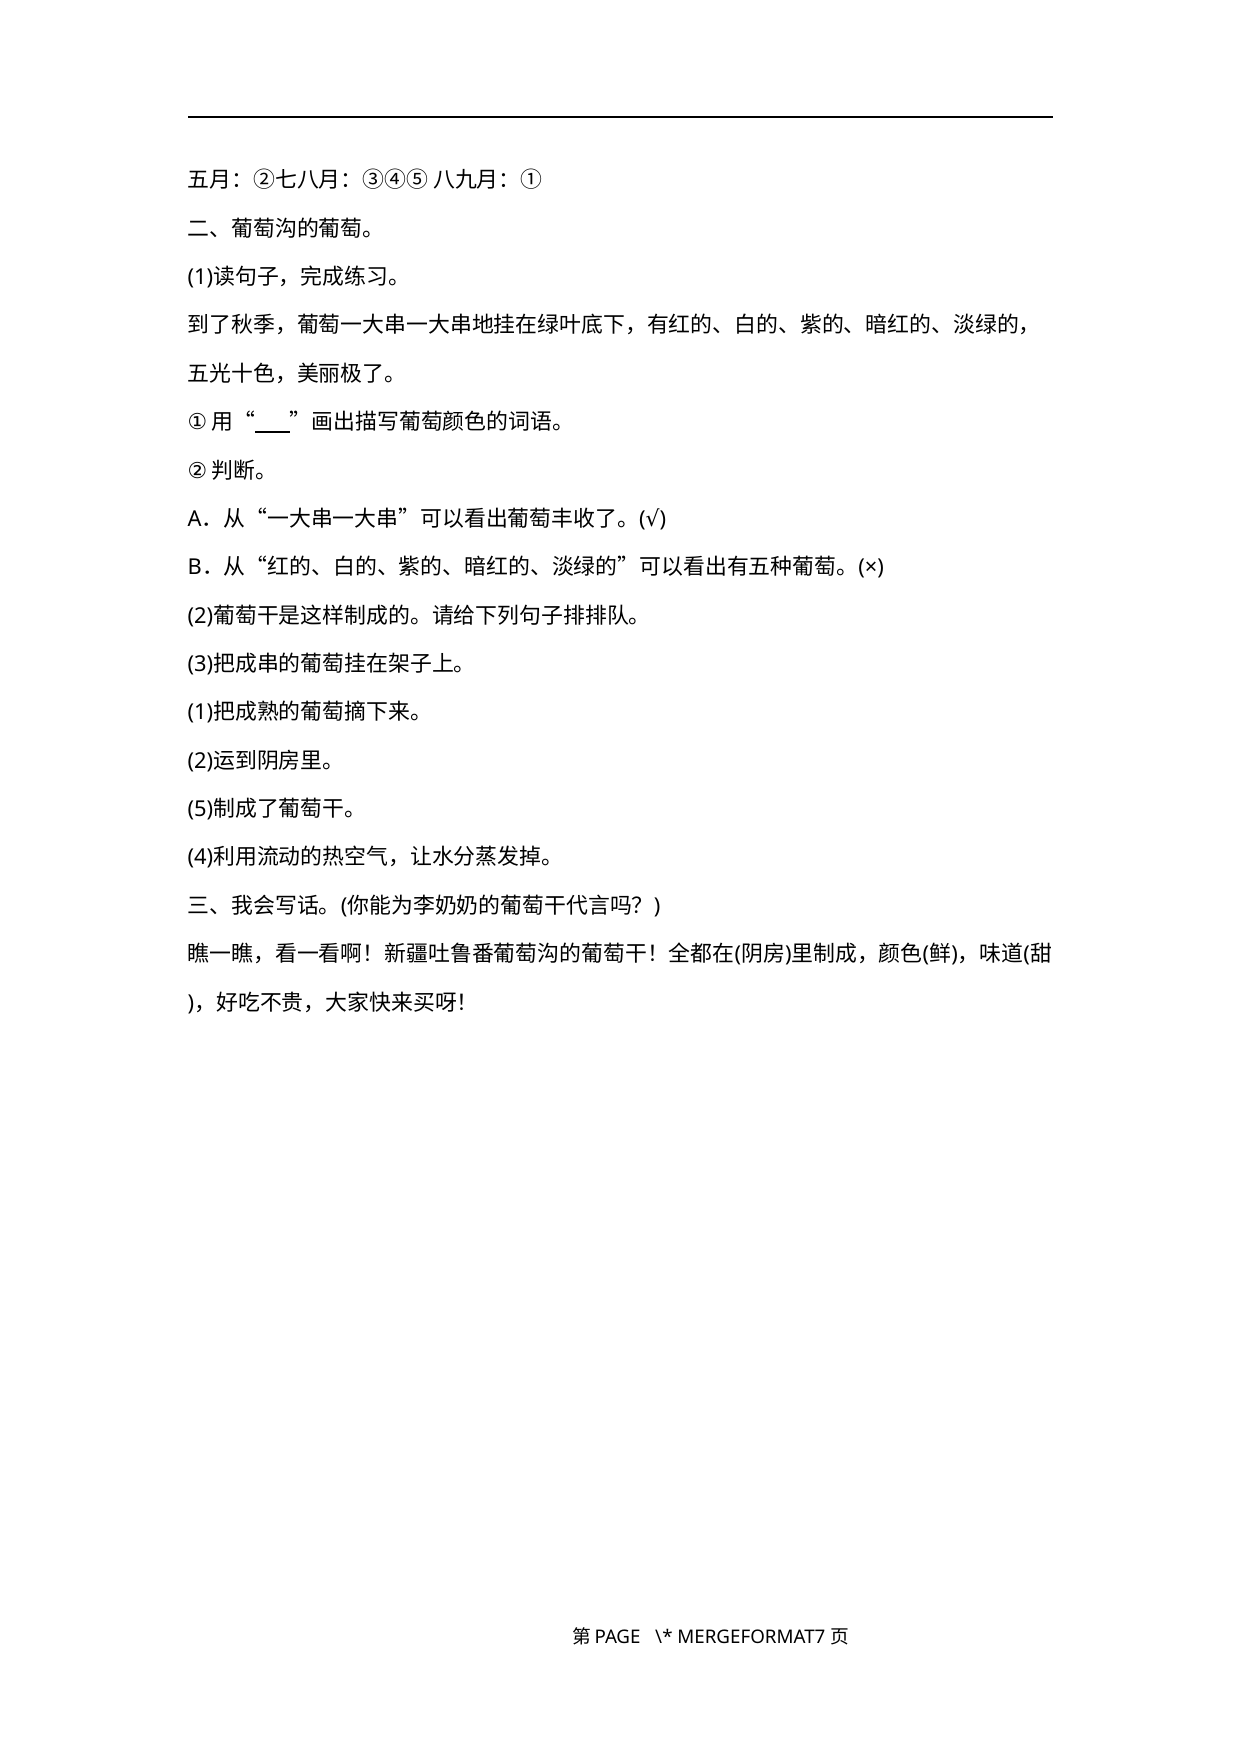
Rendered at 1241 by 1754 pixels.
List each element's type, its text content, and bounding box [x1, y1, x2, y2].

text 二、葡萄沟的葡萄。 [187, 210, 1053, 243]
text (2)葡萄干是这样制成的。请给下列句子排排队。 [187, 597, 1053, 630]
text 三、我会写话。(你能为李奶奶的葡萄干代言吗？) [187, 887, 1053, 920]
text 五月：②七八月：③④⑤ 八九月：① [187, 162, 1053, 194]
text (3)把成串的葡萄挂在架子上。 [187, 646, 1053, 678]
text (4)利用流动的热空气，让水分蒸发掉。 [187, 839, 1053, 872]
text ②判断。 [187, 452, 1053, 485]
text (2)运到阴房里。 [187, 742, 1053, 775]
text (1)读句子，完成练习。 [187, 259, 1053, 291]
text ①用“ ”画出描写葡萄颜色的词语。 [187, 404, 1053, 437]
text 瞧一瞧，看一看啊！新疆吐鲁番葡萄沟的葡萄干！全都在(阴房)里制成，颜色(鲜)，味道(甜 )，好吃不贵，大家快来买呀！ [187, 936, 1053, 1017]
text A．从“一大串一大串”可以看出葡萄丰收了。(√) [187, 501, 1053, 533]
text B．从“红的、白的、紫的、暗红的、淡绿的”可以看出有五种葡萄。(×) [187, 549, 1053, 582]
text 到了秋季，葡萄一大串一大串地挂在绿叶底下，有红的、白的、紫的、暗红的、淡绿的，五光十色，美丽极了。 [187, 307, 1053, 388]
text (1)把成熟的葡萄摘下来。 [187, 694, 1053, 727]
text (5)制成了葡萄干。 [187, 791, 1053, 823]
